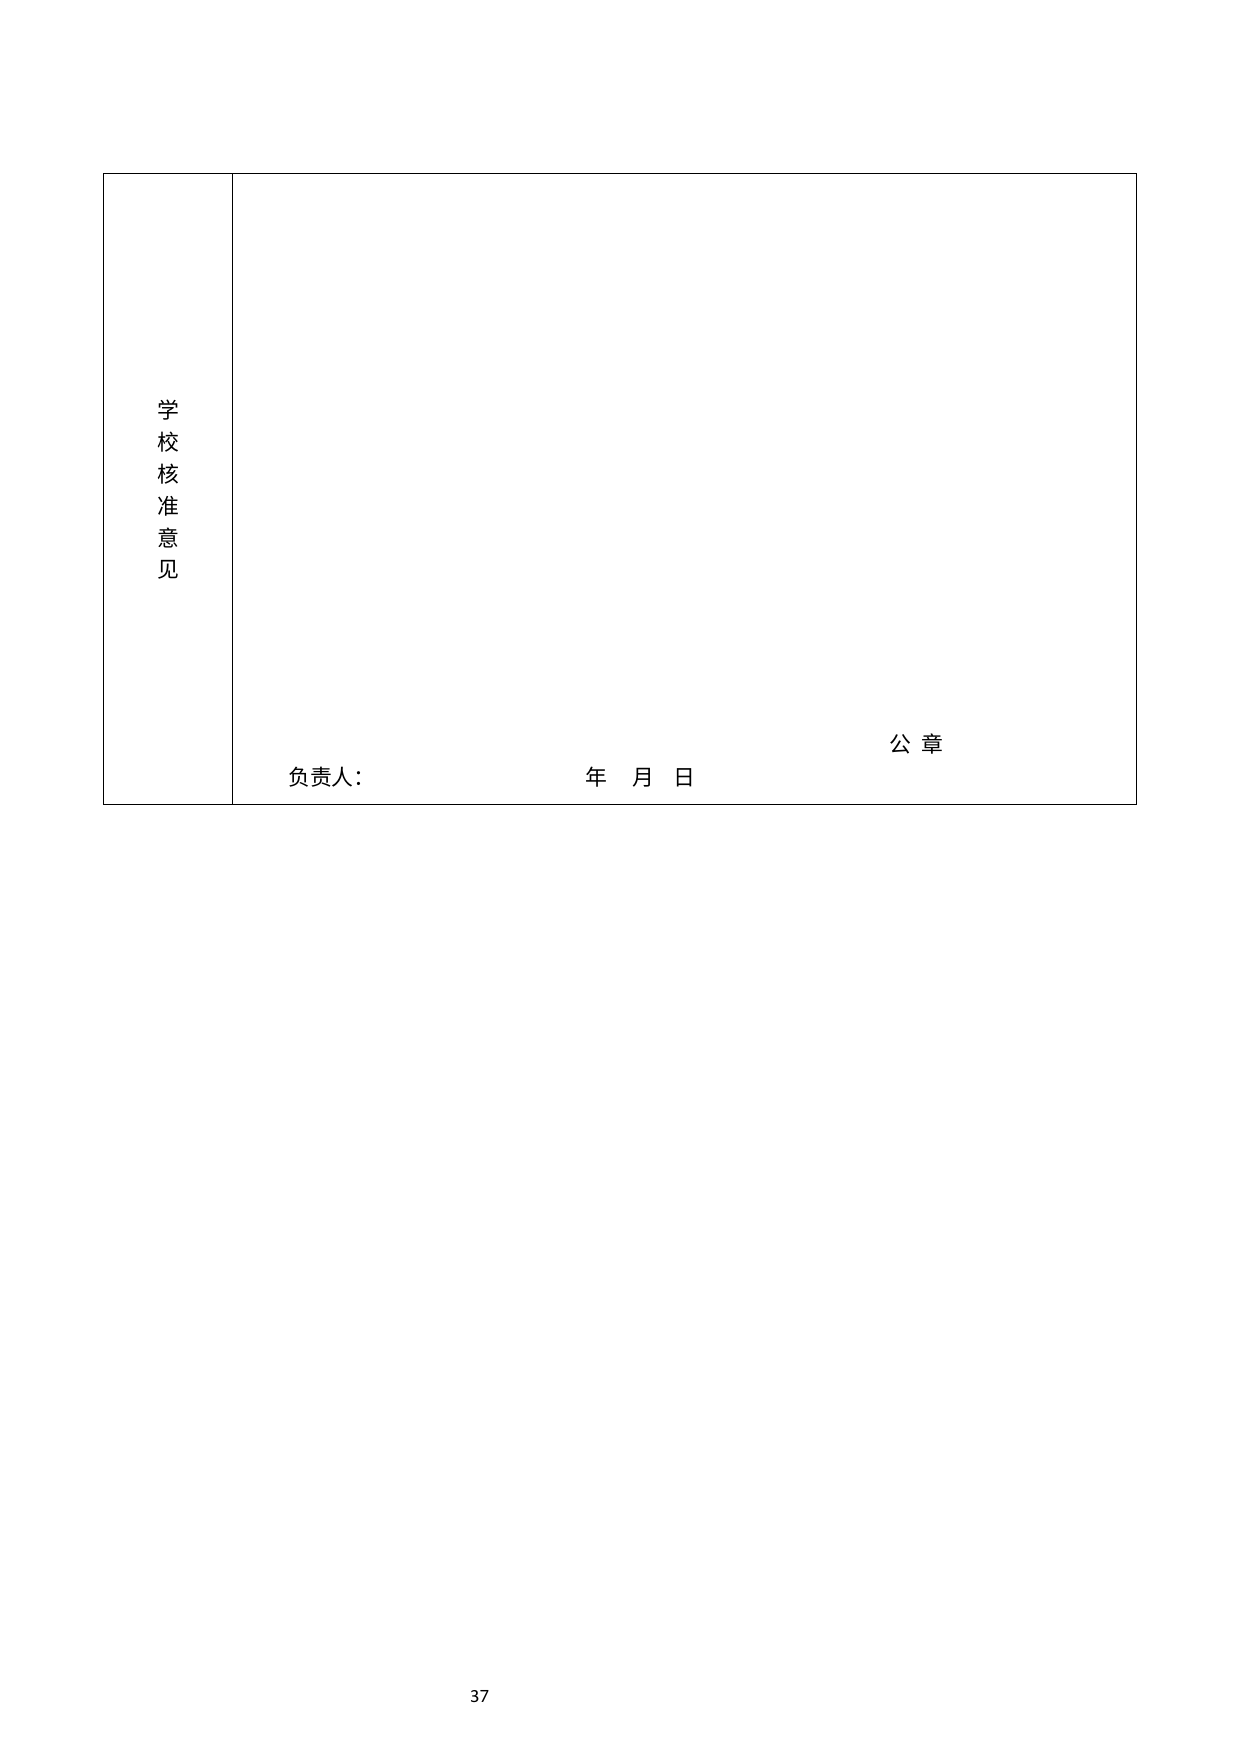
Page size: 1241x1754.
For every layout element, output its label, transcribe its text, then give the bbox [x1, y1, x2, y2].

table_cell 公 章 负责人： 年 月 日 [233, 174, 1136, 804]
table_cell 学 校 核 准 意 见 [104, 174, 232, 804]
